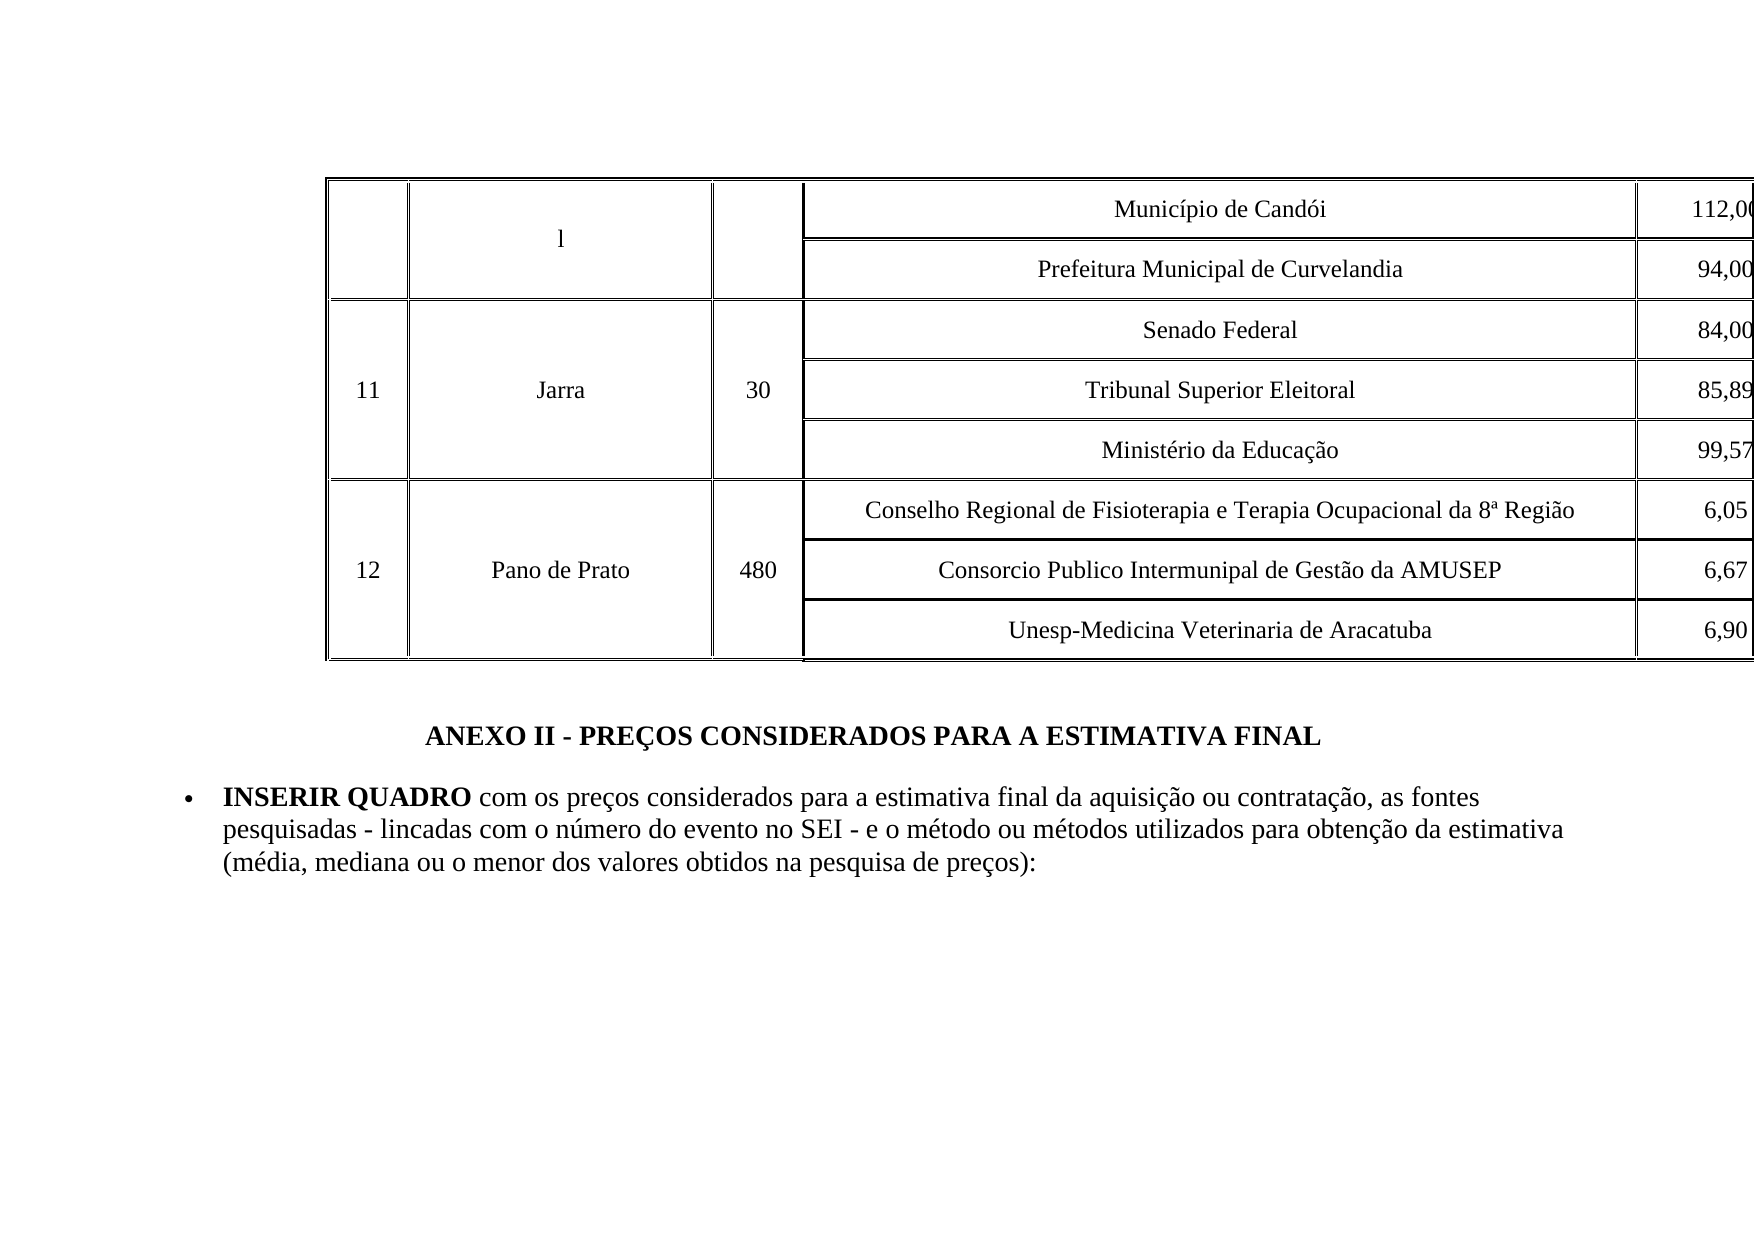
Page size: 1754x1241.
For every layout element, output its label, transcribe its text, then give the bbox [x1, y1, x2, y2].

table_cell Ministério da Educação [805, 421, 1635, 478]
list INSERIR QUADRO com os preços considerados para a estimativa final da aquisição ou contratação, as fontes pesquisadas - lincadas com o número do evento no SEI - e o método ou métodos utilizados para obtenção da estimativa (média, mediana ou o menor dos valores obtidos na pesquisa de preços): [185, 780, 1606, 877]
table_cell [409, 181, 713, 297]
table_cell 94,00 [1638, 241, 1752, 297]
table_cell 75 [713, 181, 803, 297]
table_cell 480 [713, 481, 803, 658]
table_cell 10 [329, 181, 409, 297]
table_cell Tribunal Superior Eleitoral [805, 361, 1635, 418]
table_cell Unesp-Medicina Veterinaria de Aracatuba [803, 601, 1637, 658]
table_cell Pano de Prato [409, 481, 713, 658]
table_cell 84,00 [1638, 301, 1752, 357]
table_cell 112,00 [1637, 181, 1754, 237]
table_cell Município de Candói [803, 181, 1637, 237]
table_cell Jarra [410, 301, 711, 478]
table_cell Prefeitura Municipal de Curvelandia [805, 241, 1635, 297]
table_cell 99,57 [1638, 421, 1752, 478]
table_cell Consorcio Publico Intermunipal de Gestão da AMUSEP [805, 541, 1635, 598]
table_cell 30 [714, 301, 802, 478]
table_cell 6,67 [1638, 541, 1752, 598]
table_cell Senado Federal [805, 301, 1635, 357]
table_cell 6,05 [1638, 481, 1752, 538]
table_cell 11 [329, 298, 407, 478]
table_cell 6,90 [1637, 601, 1754, 658]
table_cell Conselho Regional de Fisioterapia e Terapia Ocupacional da 8ª Região [805, 481, 1635, 538]
text ANEXO II - PREÇOS CONSIDERADOS PARA A ESTIMATIVA FINAL [160, 719, 1594, 751]
table_cell 85,89 [1638, 361, 1752, 418]
table_cell 12 [327, 478, 409, 658]
